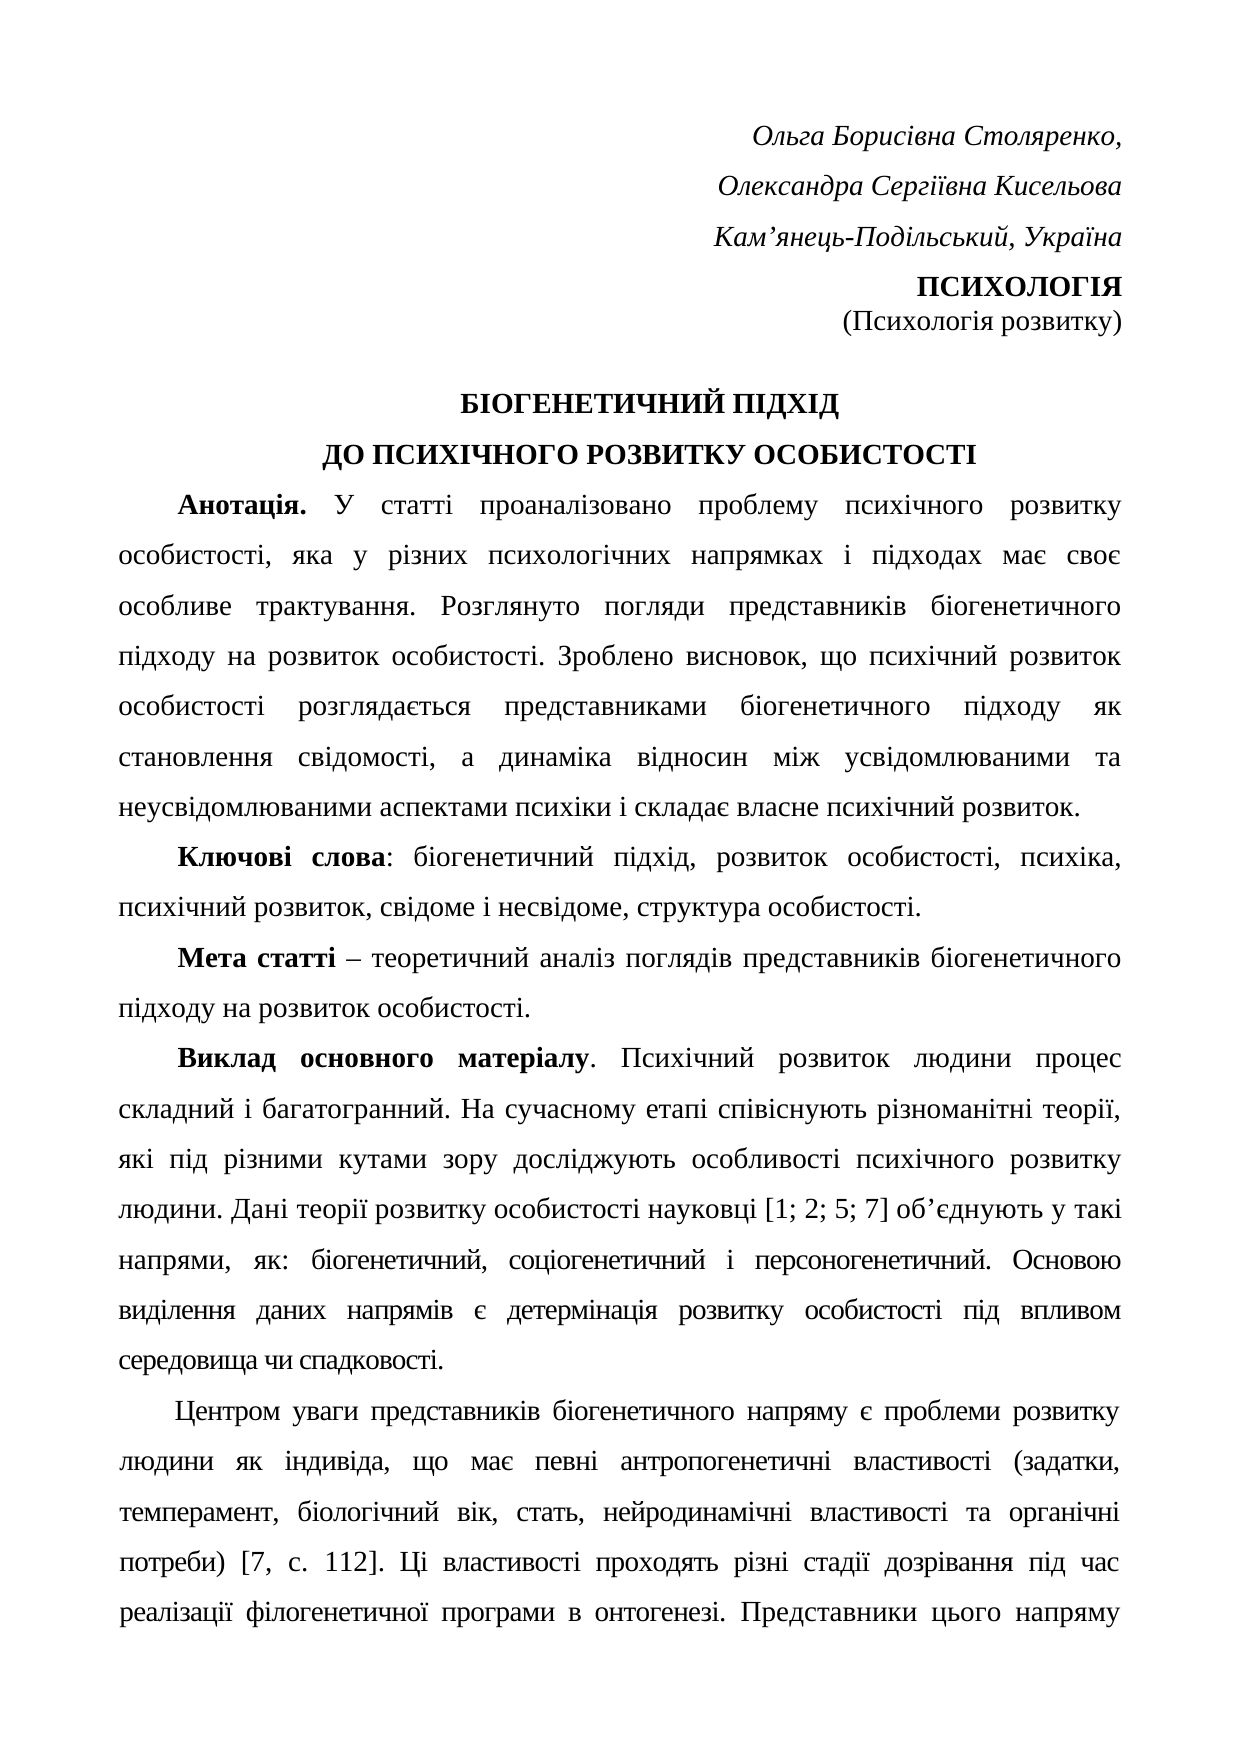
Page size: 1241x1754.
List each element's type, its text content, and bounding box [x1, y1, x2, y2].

text Анотація. У статті проаналізовано проблему психічного розвитку особистості, яка у різних психологічних напрямках і підходах має своє особливе трактування. Розглянуто погляди представників біогенетичного підходу на розвиток особистості. Зроблено висновок, що психічний розвиток особистості розглядається представниками біогенетичного підходу як становлення свідомості, а динаміка відносин між усвідомлюваними та неусвідомлюваними аспектами психіки і складає власне психічний розвиток. [118, 487, 1122, 822]
text Кам’янець-Подільський, Україна [118, 219, 1122, 252]
text Ключові слова: біогенетичний підхід, розвиток особистості, психіка, психічний розвиток, свідоме і несвідоме, структура особистості. [118, 839, 1122, 923]
text Олександра Сергіївна Кисельова [118, 168, 1122, 202]
text ДО ПСИХІЧНОГО РОЗВИТКУ ОСОБИСТОСТІ [118, 437, 1122, 470]
text (Психологія розвитку) [118, 303, 1122, 336]
text ПСИХОЛОГІЯ [118, 269, 1122, 303]
text Мета статті – теоретичний аналіз поглядів представників біогенетичного підходу на розвиток особистості. [118, 940, 1122, 1024]
text Ольга Борисівна Столяренко, [118, 118, 1122, 152]
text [119, 1393, 1121, 1628]
text БІОГЕНЕТИЧНИЙ ПІДХІД [118, 386, 1122, 420]
text Виклад основного матеріалу. Психічний розвиток людини процес складний і багатогранний. На сучасному етапі співіснують різноманітні теорії, які під різними кутами зору досліджують особливості психічного розвитку людини. Дані теорії розвитку особистості науковці [1; 2; 5; 7] об’єднують у такі напрями, як: біогенетичний, соціогенетичний і персоногенетичний. Основою виділення даних напрямів є детермінація розвитку особистості під впливом середовища чи спадковості. [118, 1041, 1122, 1376]
